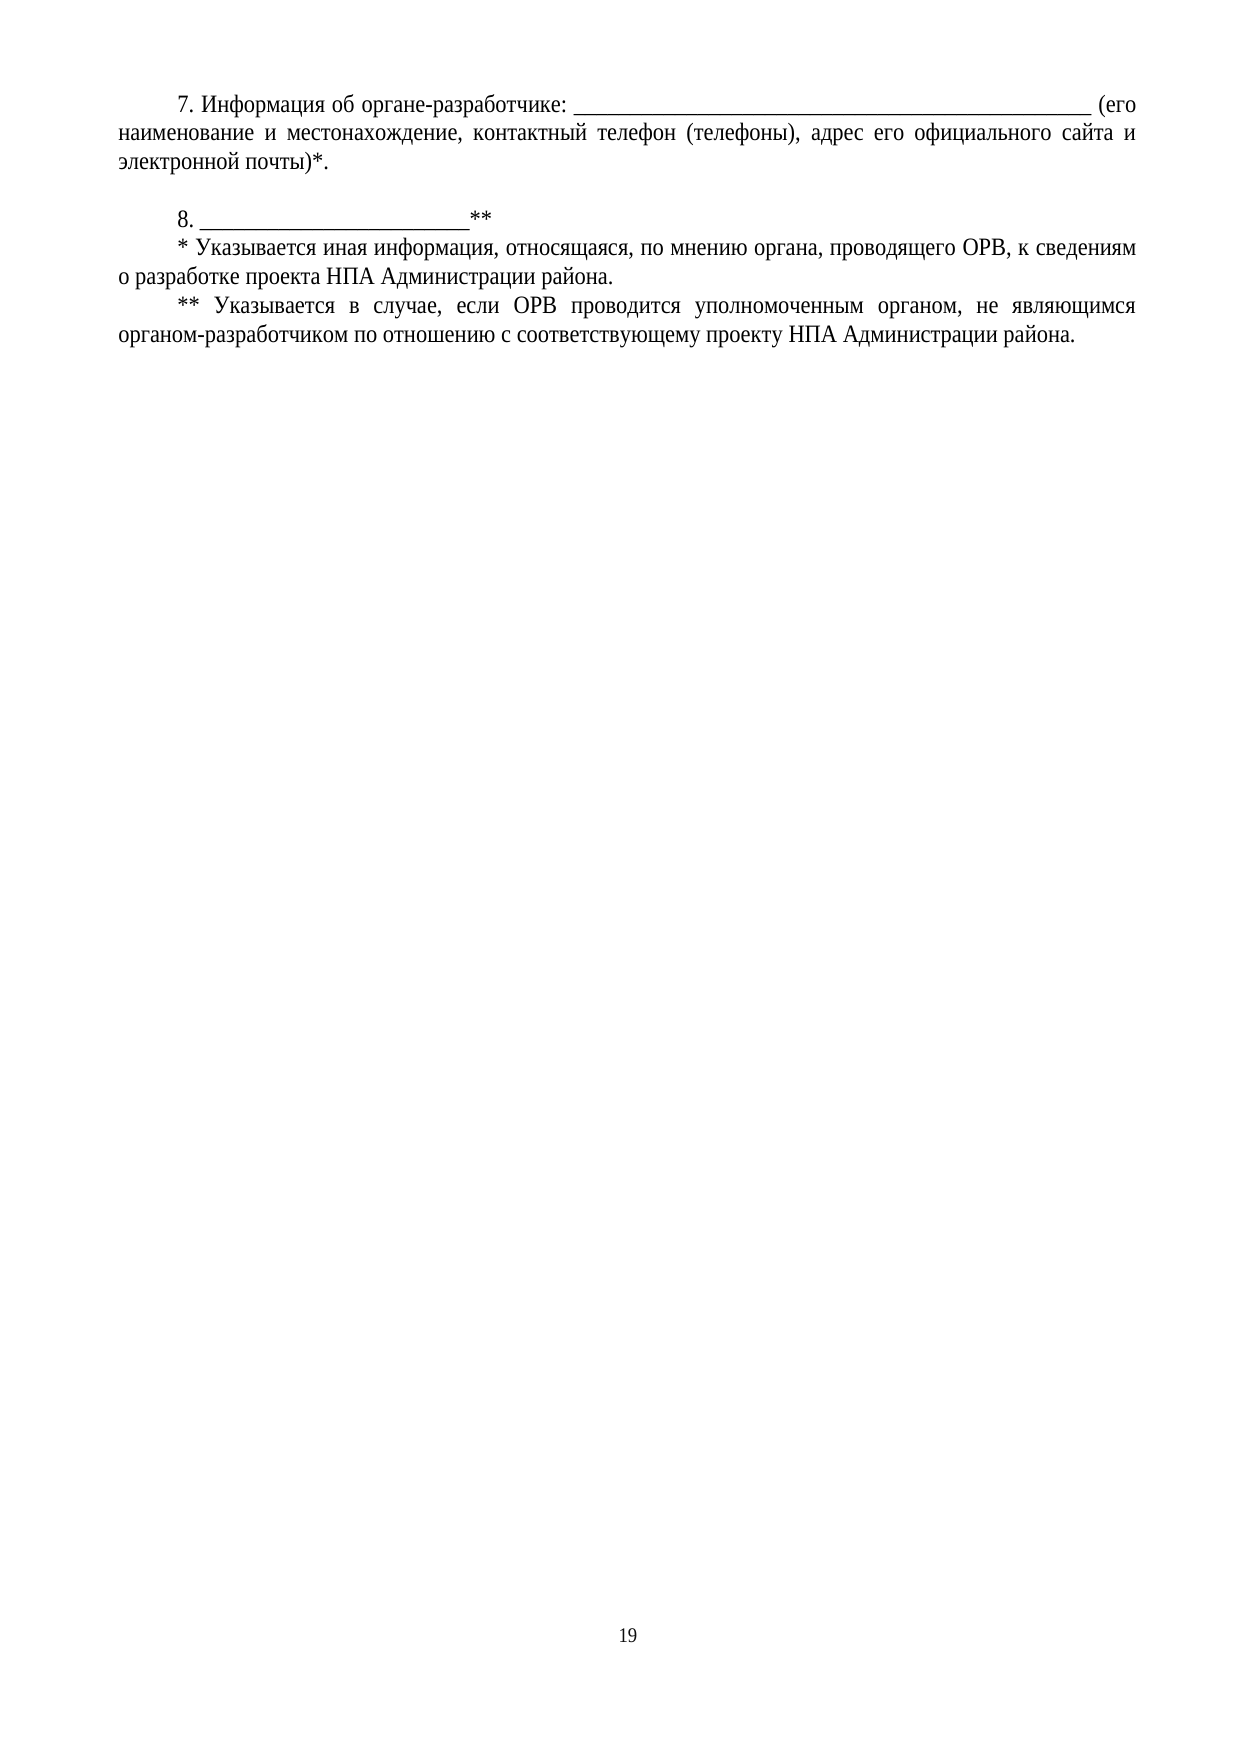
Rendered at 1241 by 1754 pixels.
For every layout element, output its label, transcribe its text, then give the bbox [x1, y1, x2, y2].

text * Указывается иная информация, относящаяся, по мнению органа, проводящего ОРВ, к сведениям о разработке проекта НПА Администрации района. [118, 232, 1137, 290]
text 8. ________________________** [118, 204, 1137, 232]
text ** Указывается в случае, если ОРВ проводится уполномоченным органом, не являющимся органом-разработчиком по отношению с соответствующему проекту НПА Администрации района. [118, 290, 1137, 347]
text 7. Информация об органе-разработчике: ______________________________________________ (его наименование и местонахождение, контактный телефон (телефоны), адрес его официального сайта и электронной почты)*. [118, 89, 1137, 175]
